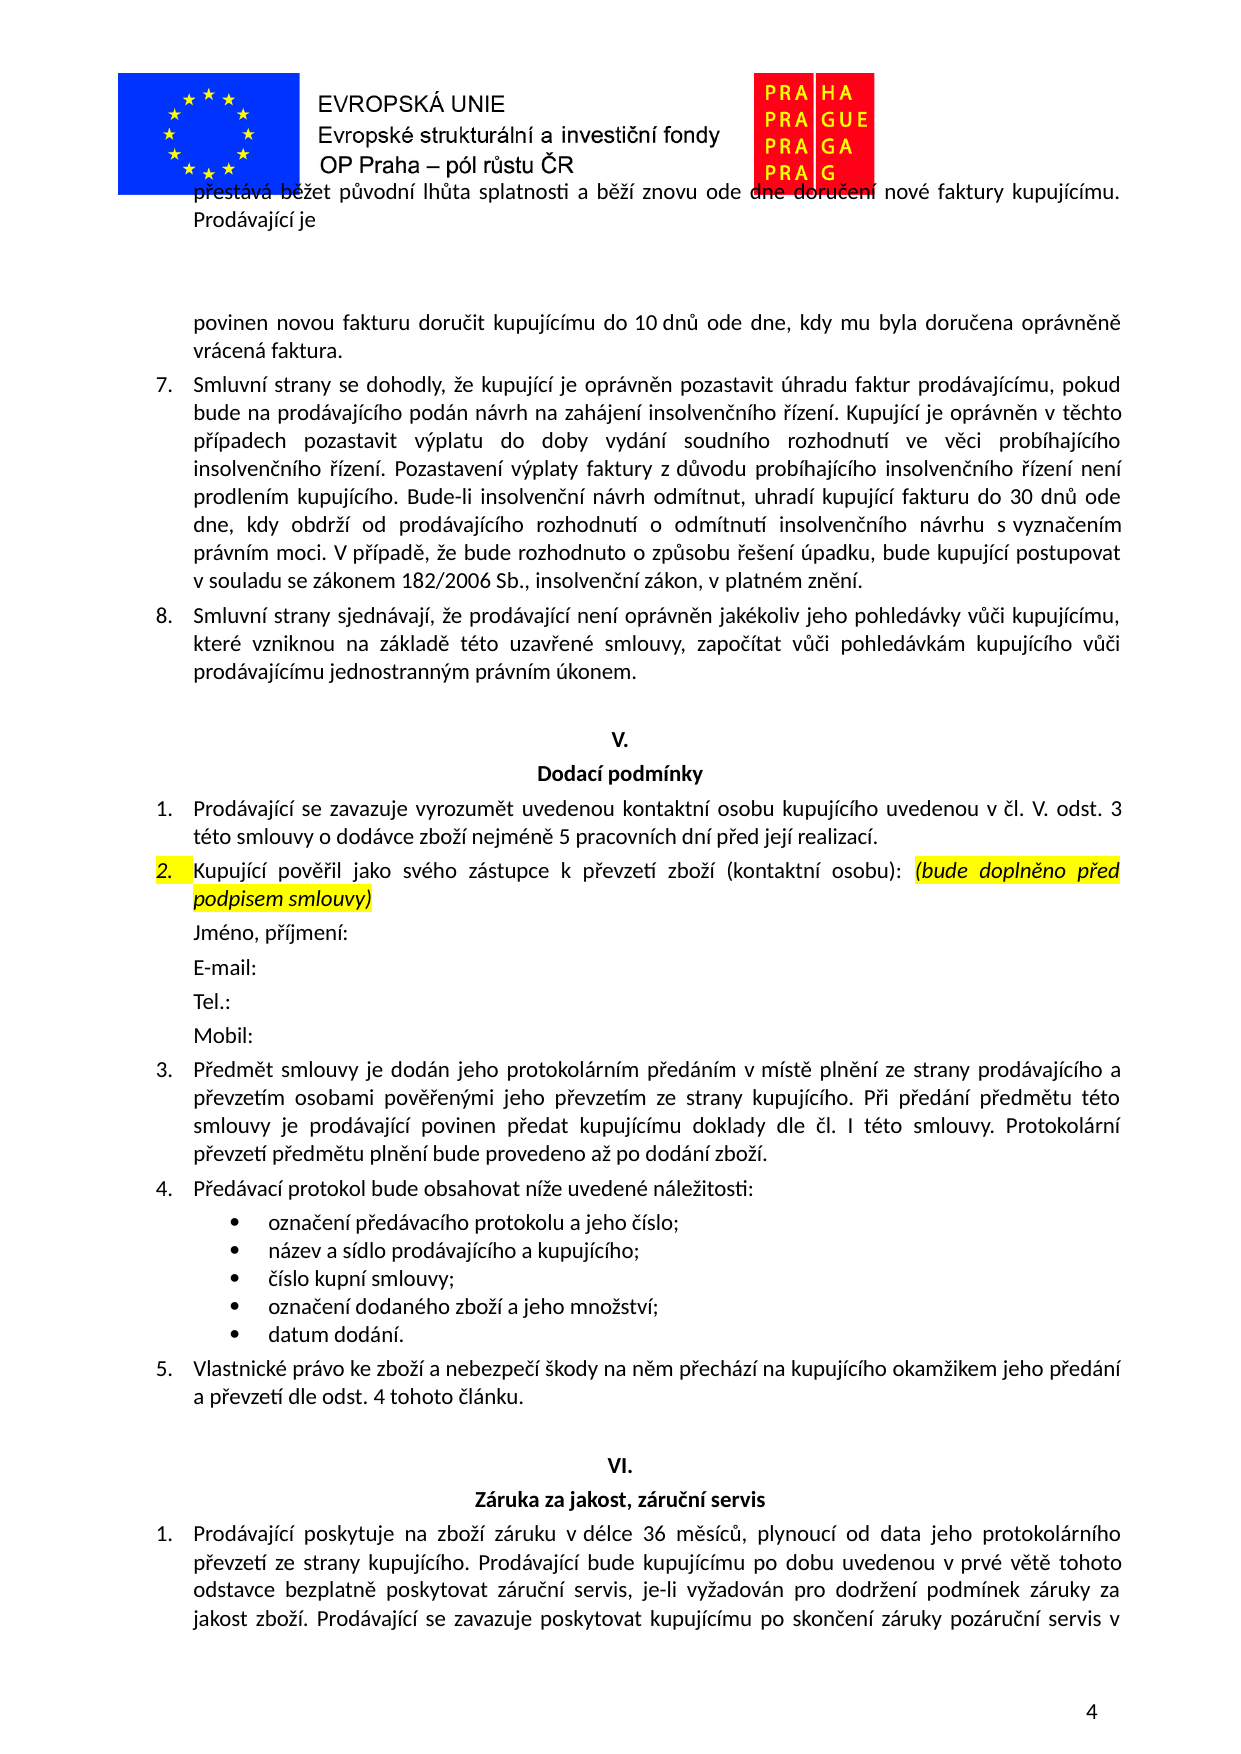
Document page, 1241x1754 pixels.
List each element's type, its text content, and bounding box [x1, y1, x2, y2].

list číslo kupní smlouvy; [231, 1264, 1122, 1292]
text Mobil: [193, 1021, 1122, 1049]
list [156, 1519, 1122, 1632]
text E-mail: [193, 953, 1122, 981]
text povinen novou fakturu doručit kupujícímu do 10 dnů ode dne, kdy mu byla doručena oprávněně vrácená faktura. [193, 308, 1122, 364]
list označení dodaného zboží a jeho množství; [231, 1292, 1122, 1320]
list Prodávající se zavazuje vyrozumět uvedenou kontaktní osobu kupujícího uvedenou v čl. V. odst. 3 této smlouvy o dodávce zboží nejméně 5 pracovních dní před její realizací. [156, 794, 1122, 850]
text Dodací podmínky [118, 759, 1122, 788]
list Předmět smlouvy je dodán jeho protokolárním předáním v místě plnění ze strany prodávajícího a převzetím osobami pověřenými jeho převzetím ze strany kupujícího. Při předání předmětu této smlouvy je prodávající povinen předat kupujícímu doklady dle čl. I této smlouvy. Protokolární převzetí předmětu plnění bude provedeno až po dodání zboží. [156, 1056, 1122, 1168]
text Tel.: [193, 987, 1122, 1015]
list Předávací protokol bude obsahovat níže uvedené náležitosti: [156, 1174, 1122, 1202]
list Smluvní strany se dohodly, že kupující je oprávněn pozastavit úhradu faktur prodávajícímu, pokud bude na prodávajícího podán návrh na zahájení insolvenčního řízení. Kupující je oprávněn v těchto případech pozastavit výplatu do doby vydání soudního rozhodnutí ve věci probíhajícího insolvenčního řízení. Pozastavení výplaty faktury z důvodu probíhajícího insolvenčního řízení není prodlením kupujícího. Bude-li insolvenční návrh odmítnut, uhradí kupující fakturu do 30 dnů ode dne, kdy obdrží od prodávajícího rozhodnutí o odmítnutí insolvenčního návrhu s vyznačením právním moci. V případě, že bude rozhodnuto o způsobu řešení úpadku, bude kupující postupovat v souladu se zákonem 182/2006 Sb., insolvenční zákon, v platném znění. [156, 370, 1122, 594]
picture [118, 73, 875, 195]
text v. [118, 725, 1122, 753]
text VI. [118, 1451, 1122, 1479]
list Smluvní strany sjednávají, že prodávající není oprávněn jakékoliv jeho pohledávky vůči kupujícímu, které vzniknou na základě této uzavřené smlouvy, započítat vůči pohledávkám kupujícího vůči prodávajícímu jednostranným právním úkonem. [156, 601, 1122, 685]
text Jméno, příjmení: [193, 918, 1122, 946]
text Záruka za jakost, záruční servis [118, 1485, 1122, 1513]
list Vlastnické právo ke zboží a nebezpečí škody na něm přechází na kupujícího okamžikem jeho předání a převzetí dle odst. 4 tohoto článku. [156, 1354, 1122, 1411]
list označení předávacího protokolu a jeho číslo; [231, 1208, 1122, 1236]
list datum dodání. [231, 1320, 1122, 1348]
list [156, 177, 1122, 233]
list název a sídlo prodávajícího a kupujícího; [231, 1236, 1122, 1264]
list Kupující pověřil jako svého zástupce k převzetí zboží (kontaktní osobu): (bude doplněno před podpisem smlouvy) [156, 856, 1122, 912]
